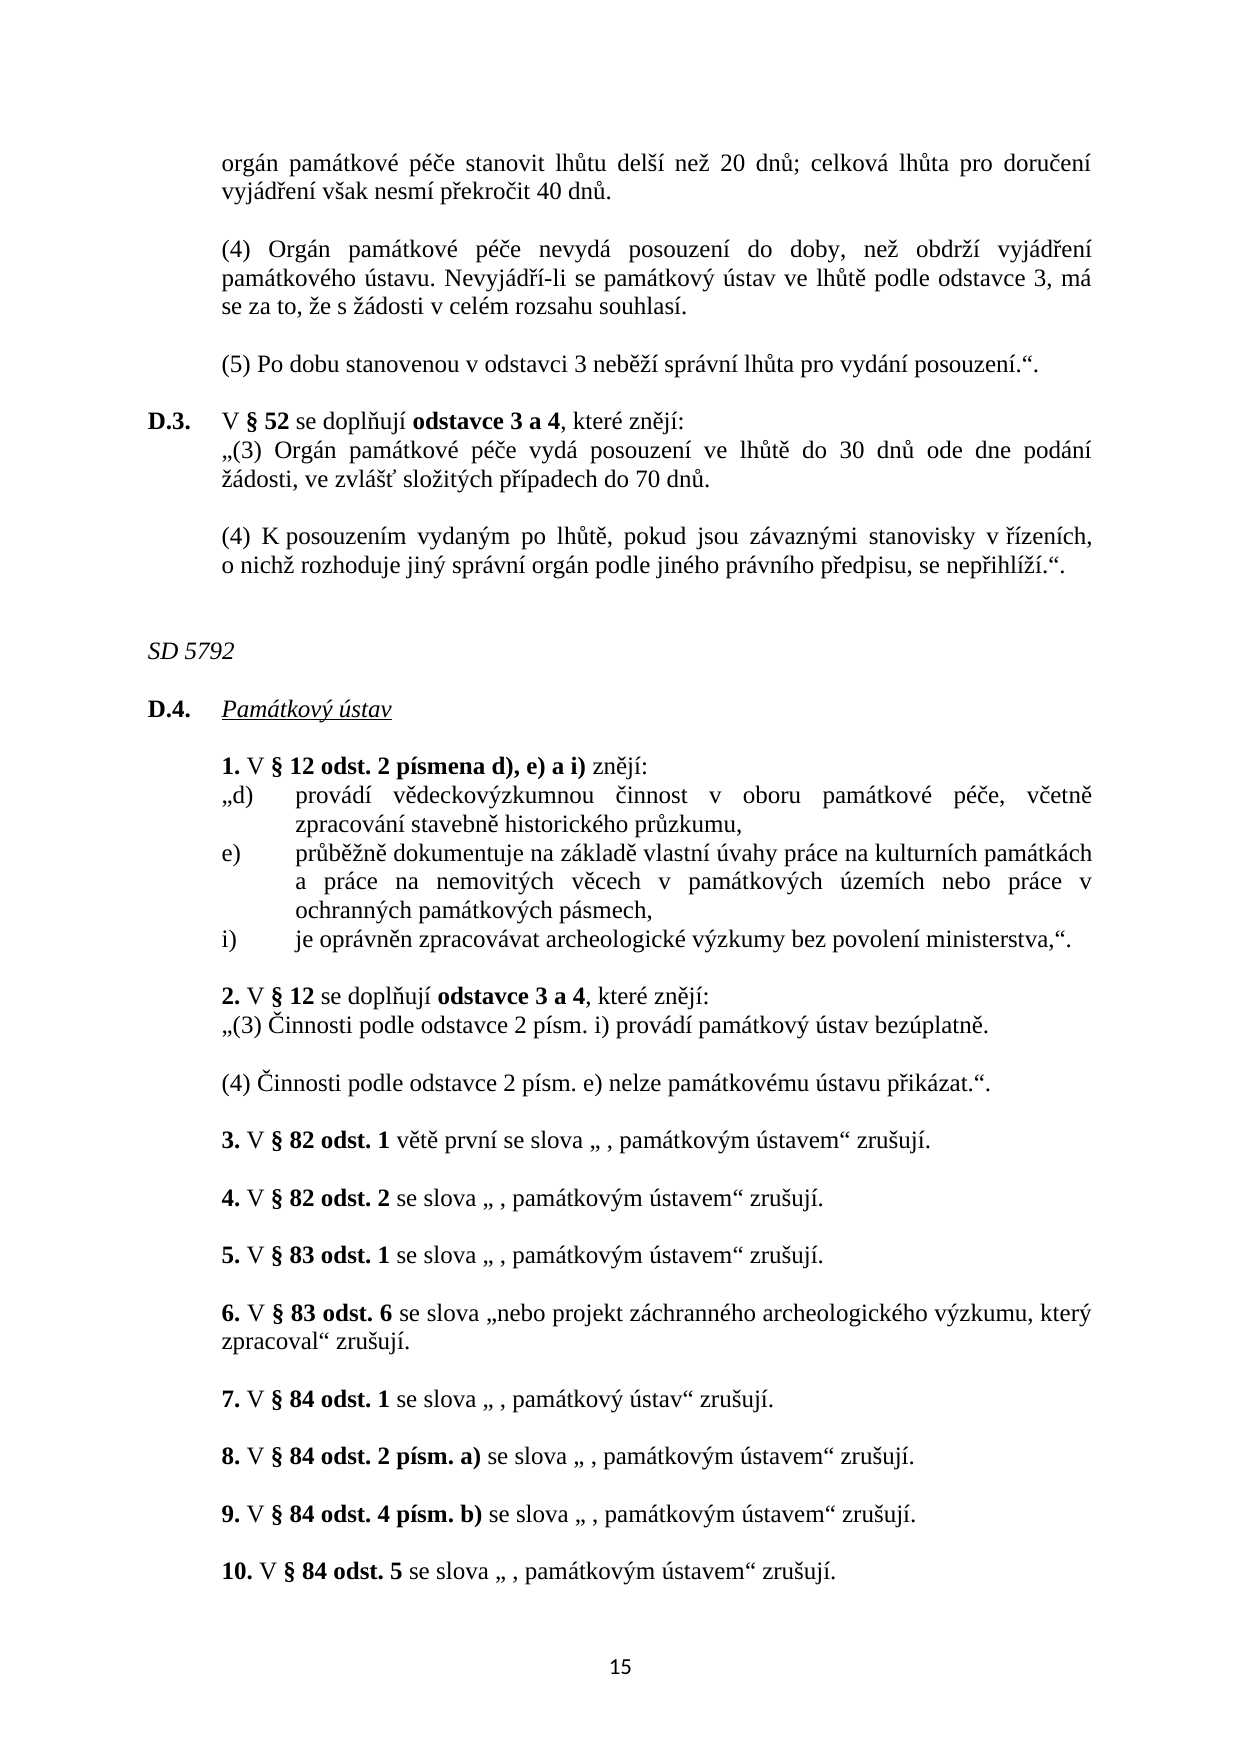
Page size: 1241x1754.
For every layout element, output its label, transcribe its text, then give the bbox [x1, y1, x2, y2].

text „d) provádí vědeckovýzkumnou činnost v oboru památkové péče, včetně zpracování stavebně historického průzkumu, [221, 780, 1093, 838]
text 8. V § 84 odst. 2 písm. a) se slova „ , památkovým ústavem“ zrušují. [148, 1441, 1093, 1470]
text (4) K posouzením vydaným po lhůtě, pokud jsou závaznými stanovisky v řízeních, o nichž rozhoduje jiný správní orgán podle jiného právního předpisu, se nepřihlíží.“. [221, 521, 1093, 579]
text 6. V § 83 odst. 6 se slova „nebo projekt záchranného archeologického výzkumu, který zpracoval“ zrušují. [221, 1298, 1093, 1355]
text D.4. Památkový ústav [148, 694, 1093, 723]
text e) průběžně dokumentuje na základě vlastní úvahy práce na kulturních památkách a práce na nemovitých věcech v památkových územích nebo práce v ochranných památkových pásmech, [221, 838, 1093, 924]
text 4. V § 82 odst. 2 se slova „ , památkovým ústavem“ zrušují. [148, 1183, 1093, 1211]
text 1. V § 12 odst. 2 písmena d), e) a i) znějí: [148, 751, 1093, 780]
text 2. V § 12 se doplňují odstavce 3 a 4, které znějí: [148, 981, 1093, 1010]
text i) je oprávněn zpracovávat archeologické výzkumy bez povolení ministerstva,“. [148, 924, 1093, 953]
text D.3. V § 52 se doplňují odstavce 3 a 4, které znějí: [148, 406, 1093, 435]
text 5. V § 83 odst. 1 se slova „ , památkovým ústavem“ zrušují. [148, 1240, 1093, 1269]
text (4) Orgán památkové péče nevydá posouzení do doby, než obdrží vyjádření památkového ústavu. Nevyjádří-li se památkový ústav ve lhůtě podle odstavce 3, má se za to, že s žádosti v celém rozsahu souhlasí. [221, 234, 1093, 320]
text 3. V § 82 odst. 1 větě první se slova „ , památkovým ústavem“ zrušují. [148, 1125, 1093, 1154]
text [221, 148, 1093, 205]
text 9. V § 84 odst. 4 písm. b) se slova „ , památkovým ústavem“ zrušují. [148, 1499, 1093, 1528]
text (5) Po dobu stanovenou v odstavci 3 neběží správní lhůta pro vydání posouzení.“. [148, 349, 1093, 378]
text (4) Činnosti podle odstavce 2 písm. e) nelze památkovému ústavu přikázat.“. [148, 1068, 1093, 1096]
text 7. V § 84 odst. 1 se slova „ , památkový ústav“ zrušují. [148, 1384, 1093, 1413]
text SD 5792 [148, 636, 1093, 665]
text „(3) Činnosti podle odstavce 2 písm. i) provádí památkový ústav bezúplatně. [148, 1010, 1093, 1039]
text „(3) Orgán památkové péče vydá posouzení ve lhůtě do 30 dnů ode dne podání žádosti, ve zvlášť složitých případech do 70 dnů. [221, 435, 1093, 493]
text 10. V § 84 odst. 5 se slova „ , památkovým ústavem“ zrušují. [148, 1556, 1093, 1585]
